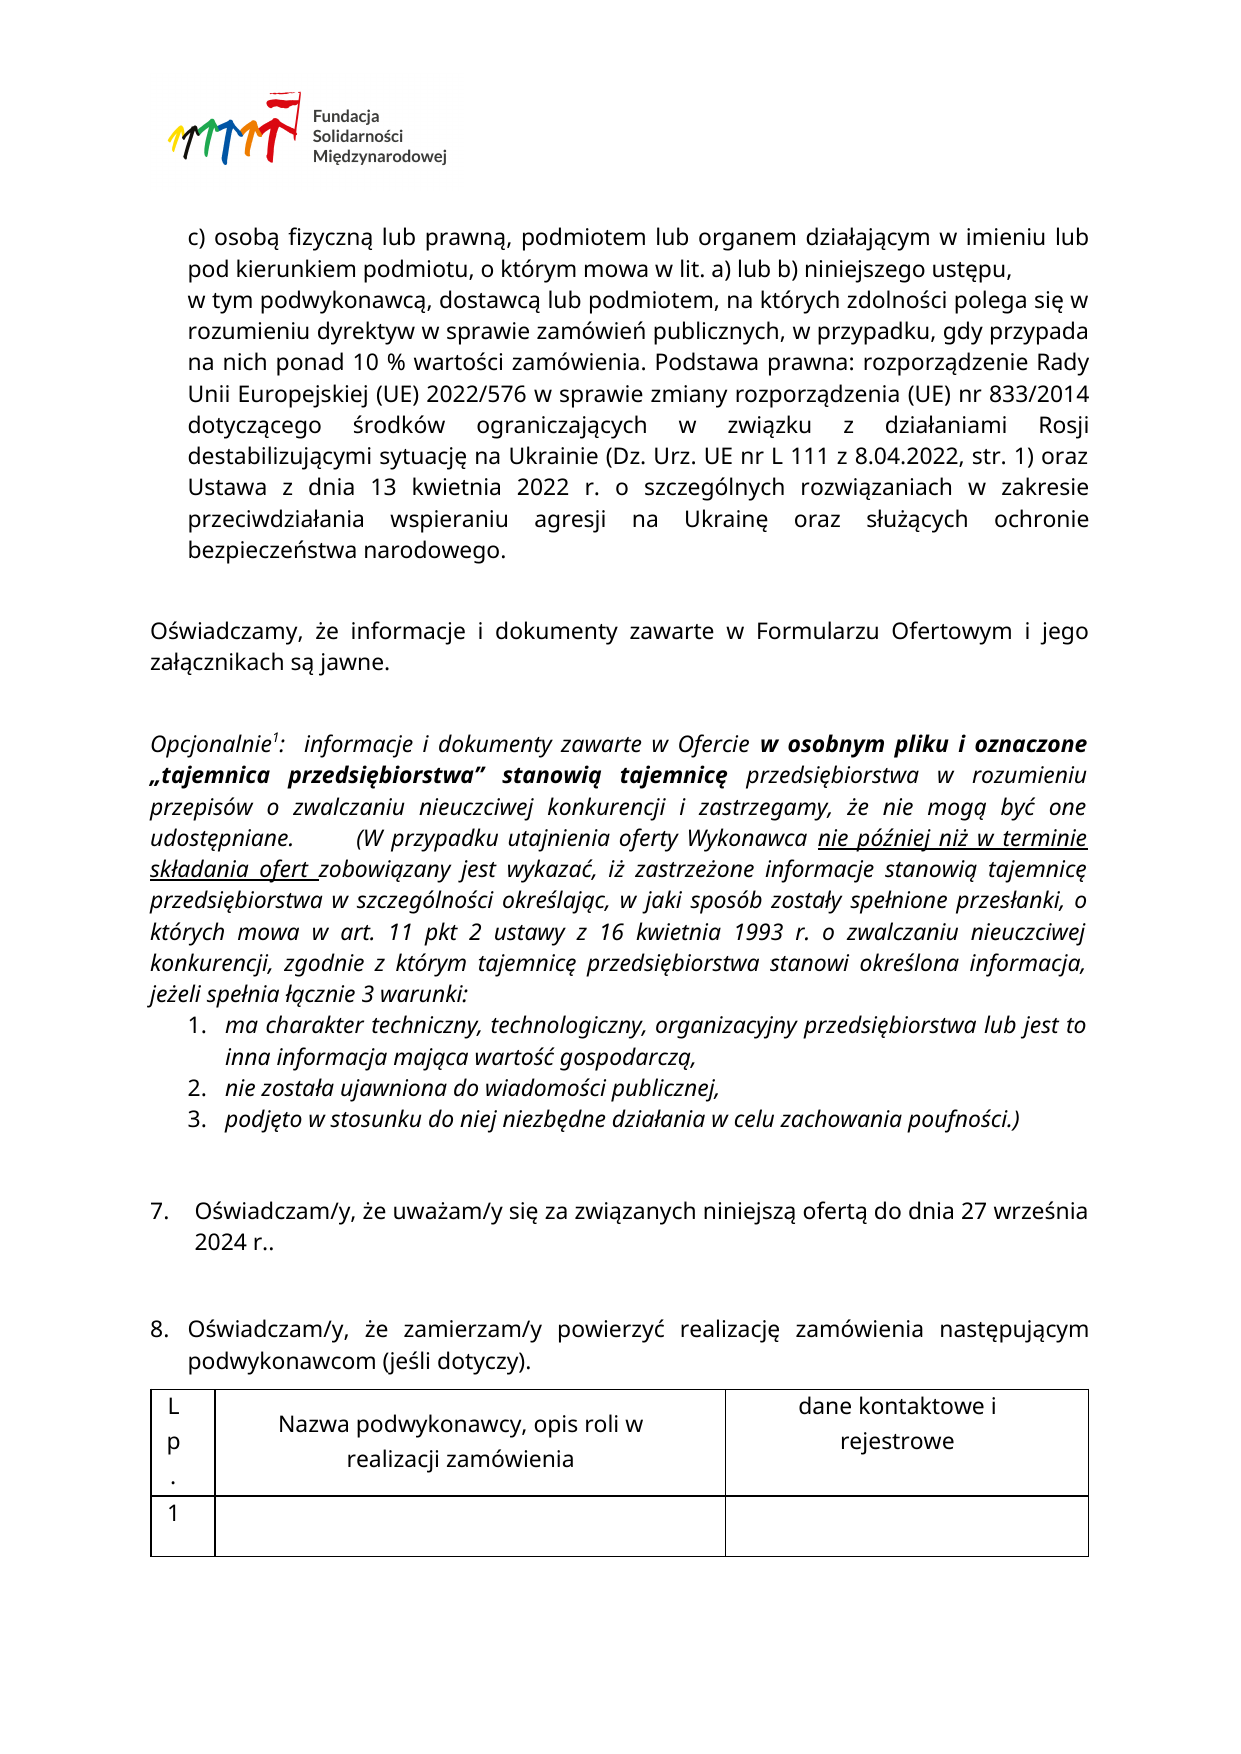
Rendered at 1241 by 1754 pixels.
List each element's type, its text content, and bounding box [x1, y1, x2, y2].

table_cell [216, 1497, 725, 1556]
text c) osobą fizyczną lub prawną, podmiotem lub organem działającym w imieniu lub pod kierunkiem podmiotu, o którym mowa w lit. a) lub b) niniejszego ustępu, [187, 221, 1090, 284]
picture [150, 73, 464, 191]
table_header dane kontaktowe i rejestrowe [726, 1390, 1088, 1495]
table_header Nazwa podwykonawcy, opis roli w realizacji zamówienia [216, 1390, 725, 1495]
list Oświadczam/y, że zamierzam/y powierzyć realizację zamówienia następującym podwykonawcom (jeśli dotyczy). [150, 1313, 1090, 1376]
text Oświadczamy, że informacje i dokumenty zawarte w Formularzu Ofertowym i jego załącznikach są jawne. [150, 615, 1090, 678]
list podjęto w stosunku do niej niezbędne działania w celu zachowania poufności.) [187, 1103, 1090, 1134]
list nie została ujawniona do wiadomości publicznej, [187, 1072, 1090, 1103]
text Opcjonalnie1: informacje i dokumenty zawarte w Ofercie w osobnym pliku i oznaczone „tajemnica przedsiębiorstwa” stanowią tajemnicę przedsiębiorstwa w rozumieniu przepisów o zwalczaniu nieuczciwej konkurencji i zastrzegamy, że nie mogą być one udostępniane. (W przypadku utajnienia oferty Wykonawca nie później niż w terminie składania ofert zobowiązany jest wykazać, iż zastrzeżone informacje stanowią tajemnicę przedsiębiorstwa w szczególności określając, w jaki sposób zostały spełnione przesłanki, o których mowa w art. 11 pkt 2 ustawy z 16 kwietnia 1993 r. o zwalczaniu nieuczciwej konkurencji, zgodnie z którym tajemnicę przedsiębiorstwa stanowi określona informacja, jeżeli spełnia łącznie 3 warunki: [150, 728, 1090, 1009]
list Oświadczam/y, że uważam/y się za związanych niniejszą ofertą do dnia 27 września 2024 r.. [150, 1195, 1090, 1257]
table_cell [726, 1497, 1088, 1556]
table_header Lp. [152, 1390, 214, 1495]
list ma charakter techniczny, technologiczny, organizacyjny przedsiębiorstwa lub jest to inna informacja mająca wartość gospodarczą, [187, 1009, 1090, 1072]
text w tym podwykonawcą, dostawcą lub podmiotem, na których zdolności polega się w rozumieniu dyrektyw w sprawie zamówień publicznych, w przypadku, gdy przypada na nich ponad 10 % wartości zamówienia. Podstawa prawna: rozporządzenie Rady Unii Europejskiej (UE) 2022/576 w sprawie zmiany rozporządzenia (UE) nr 833/2014 dotyczącego środków ograniczających w związku z działaniami Rosji destabilizującymi sytuację na Ukrainie (Dz. Urz. UE nr L 111 z 8.04.2022, str. 1) oraz Ustawa z dnia 13 kwietnia 2022 r. o szczególnych rozwiązaniach w zakresie przeciwdziałania wspieraniu agresji na Ukrainę oraz służących ochronie bezpieczeństwa narodowego. [187, 284, 1090, 565]
table_cell 1 [152, 1497, 214, 1556]
